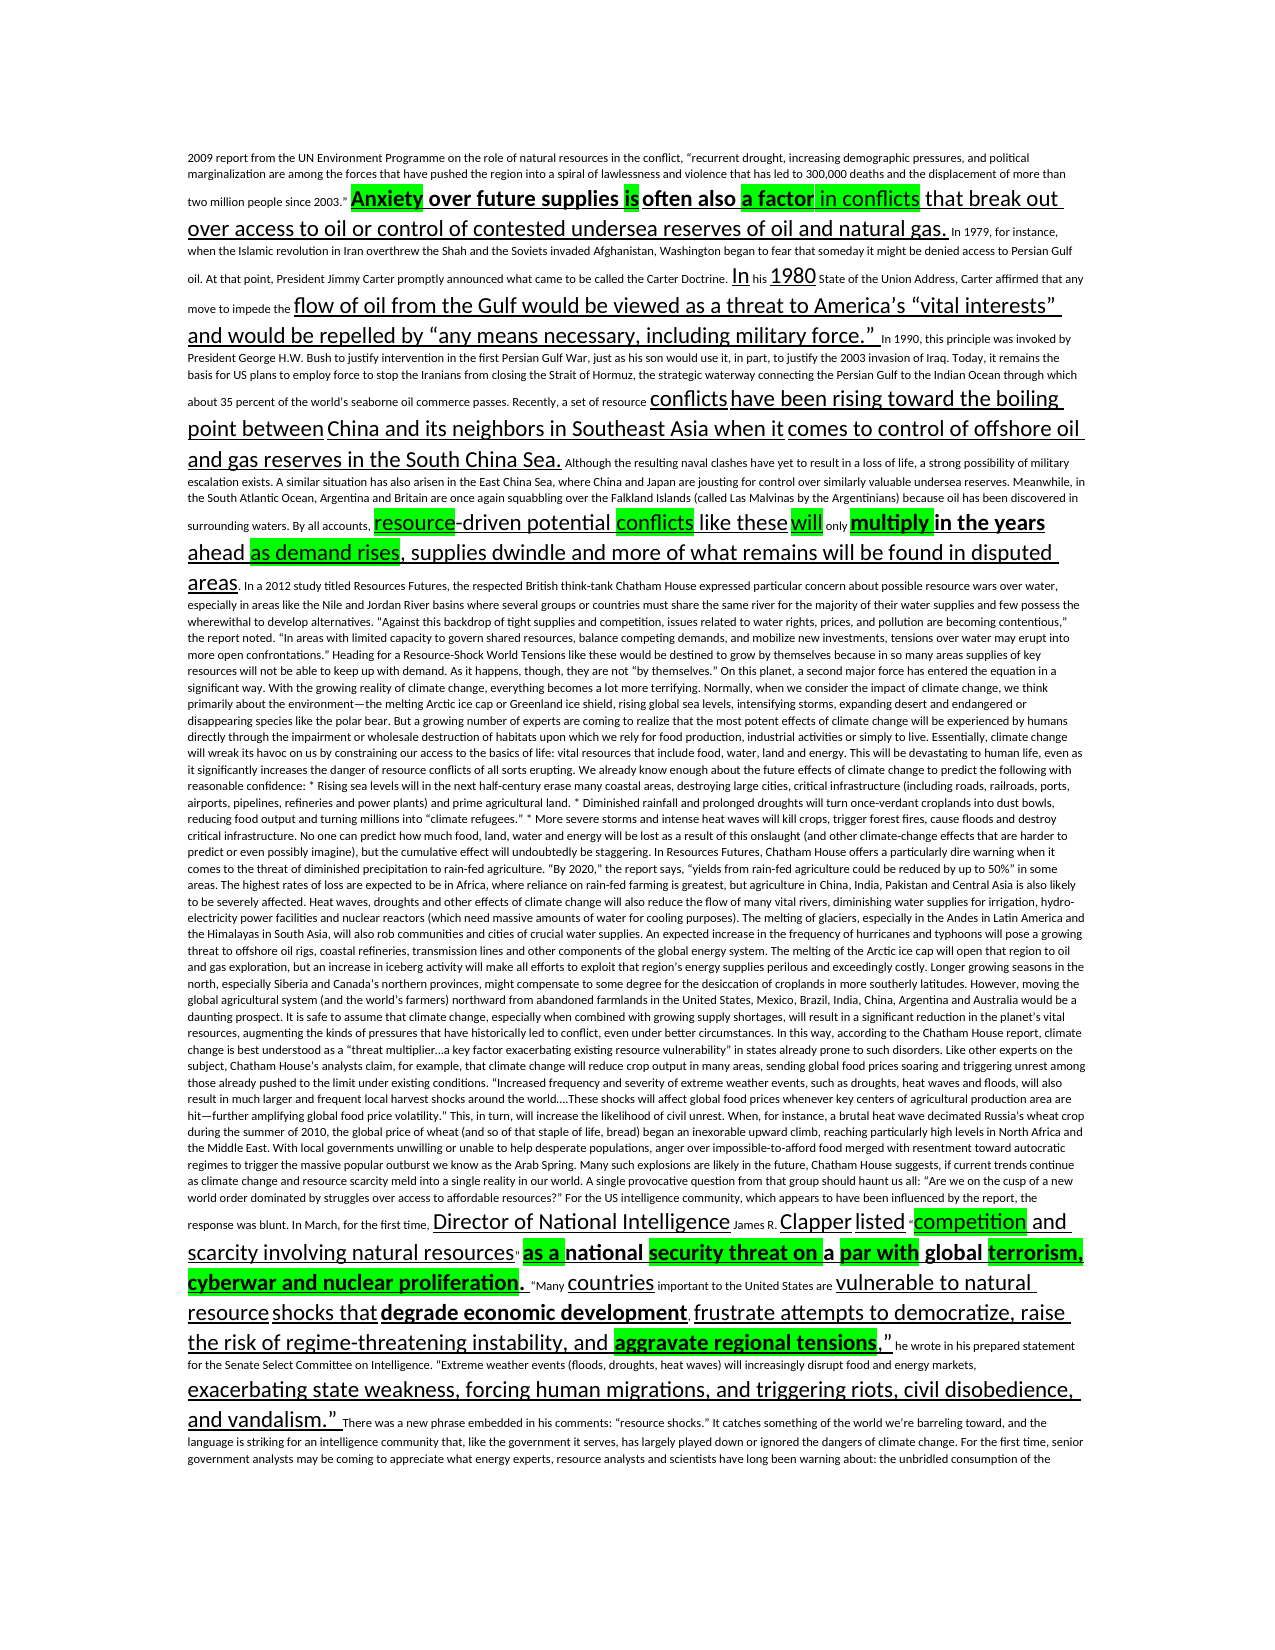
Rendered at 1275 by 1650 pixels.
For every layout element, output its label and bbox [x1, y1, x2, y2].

text [187, 150, 1087, 1466]
